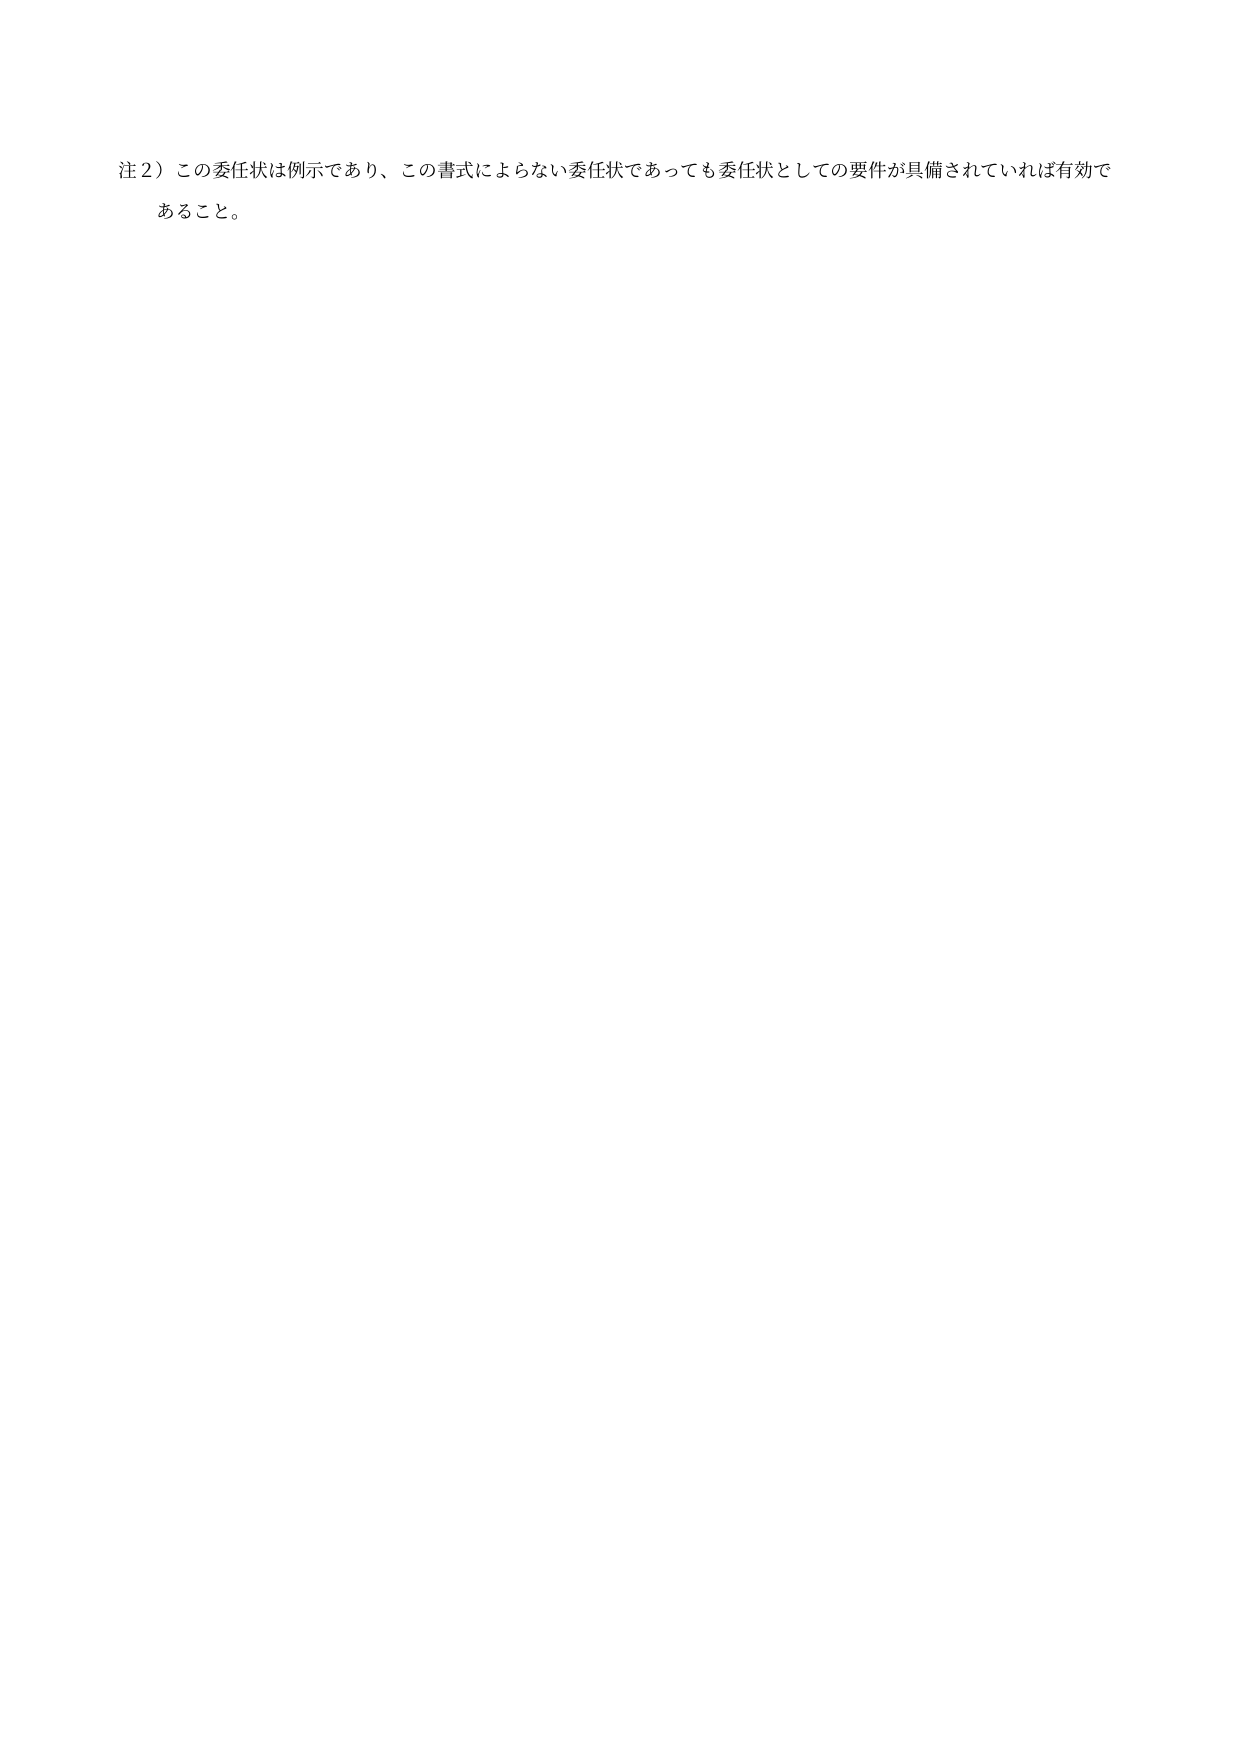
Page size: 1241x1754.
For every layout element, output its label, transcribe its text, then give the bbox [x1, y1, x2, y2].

text 注２）この委任状は例示であり、この書式によらない委任状であっても委任状としての要件が具備されていれば有効であること。 [118, 149, 1122, 230]
